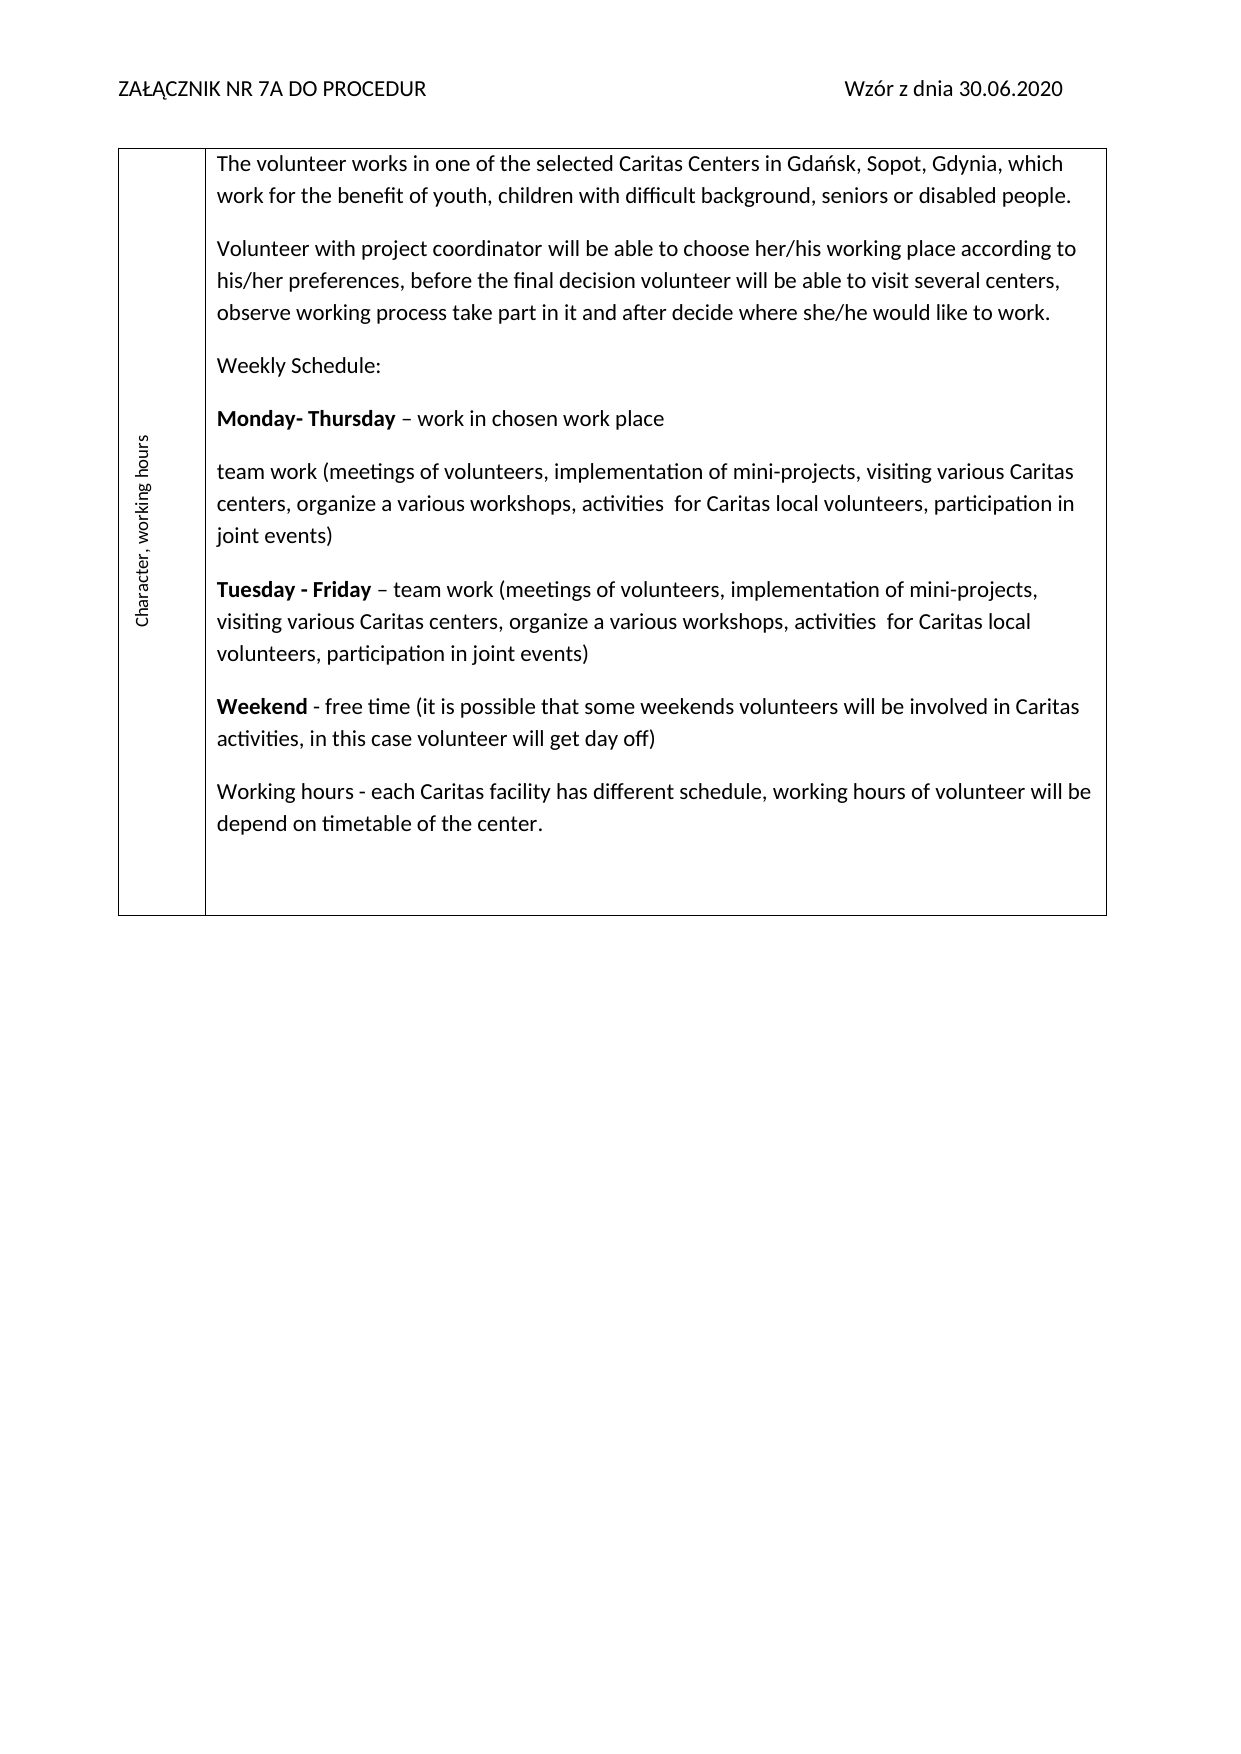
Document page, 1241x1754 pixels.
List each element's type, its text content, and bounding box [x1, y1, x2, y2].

table_cell Character, working hours [119, 149, 205, 915]
table_cell The volunteer works in one of the selected Caritas Centers in Gdańsk, Sopot, Gdynia, which work for the benefit of youth, children with difficult background, seniors or disabled people. Volunteer with project coordinator will be able to choose her/his working place according to his/her preferences, before the final decision volunteer will be able to visit several centers, observe working process take part in it and after decide where she/he would like to work. Weekly Schedule: Monday- Thursday – work in chosen work place team work (meetings of volunteers, implementation of mini-projects, visiting various Caritas centers, organize a various workshops, activities for Caritas local volunteers, participation in joint events) Tuesday - Friday – team work (meetings of volunteers, implementation of mini-projects, visiting various Caritas centers, organize a various workshops, activities for Caritas local volunteers, participation in joint events) Weekend - free time (it is possible that some weekends volunteers will be involved in Caritas activities, in this case volunteer will get day off) Working hours - each Caritas facility has different schedule, working hours of volunteer will be depend on timetable of the center. [206, 149, 1106, 915]
